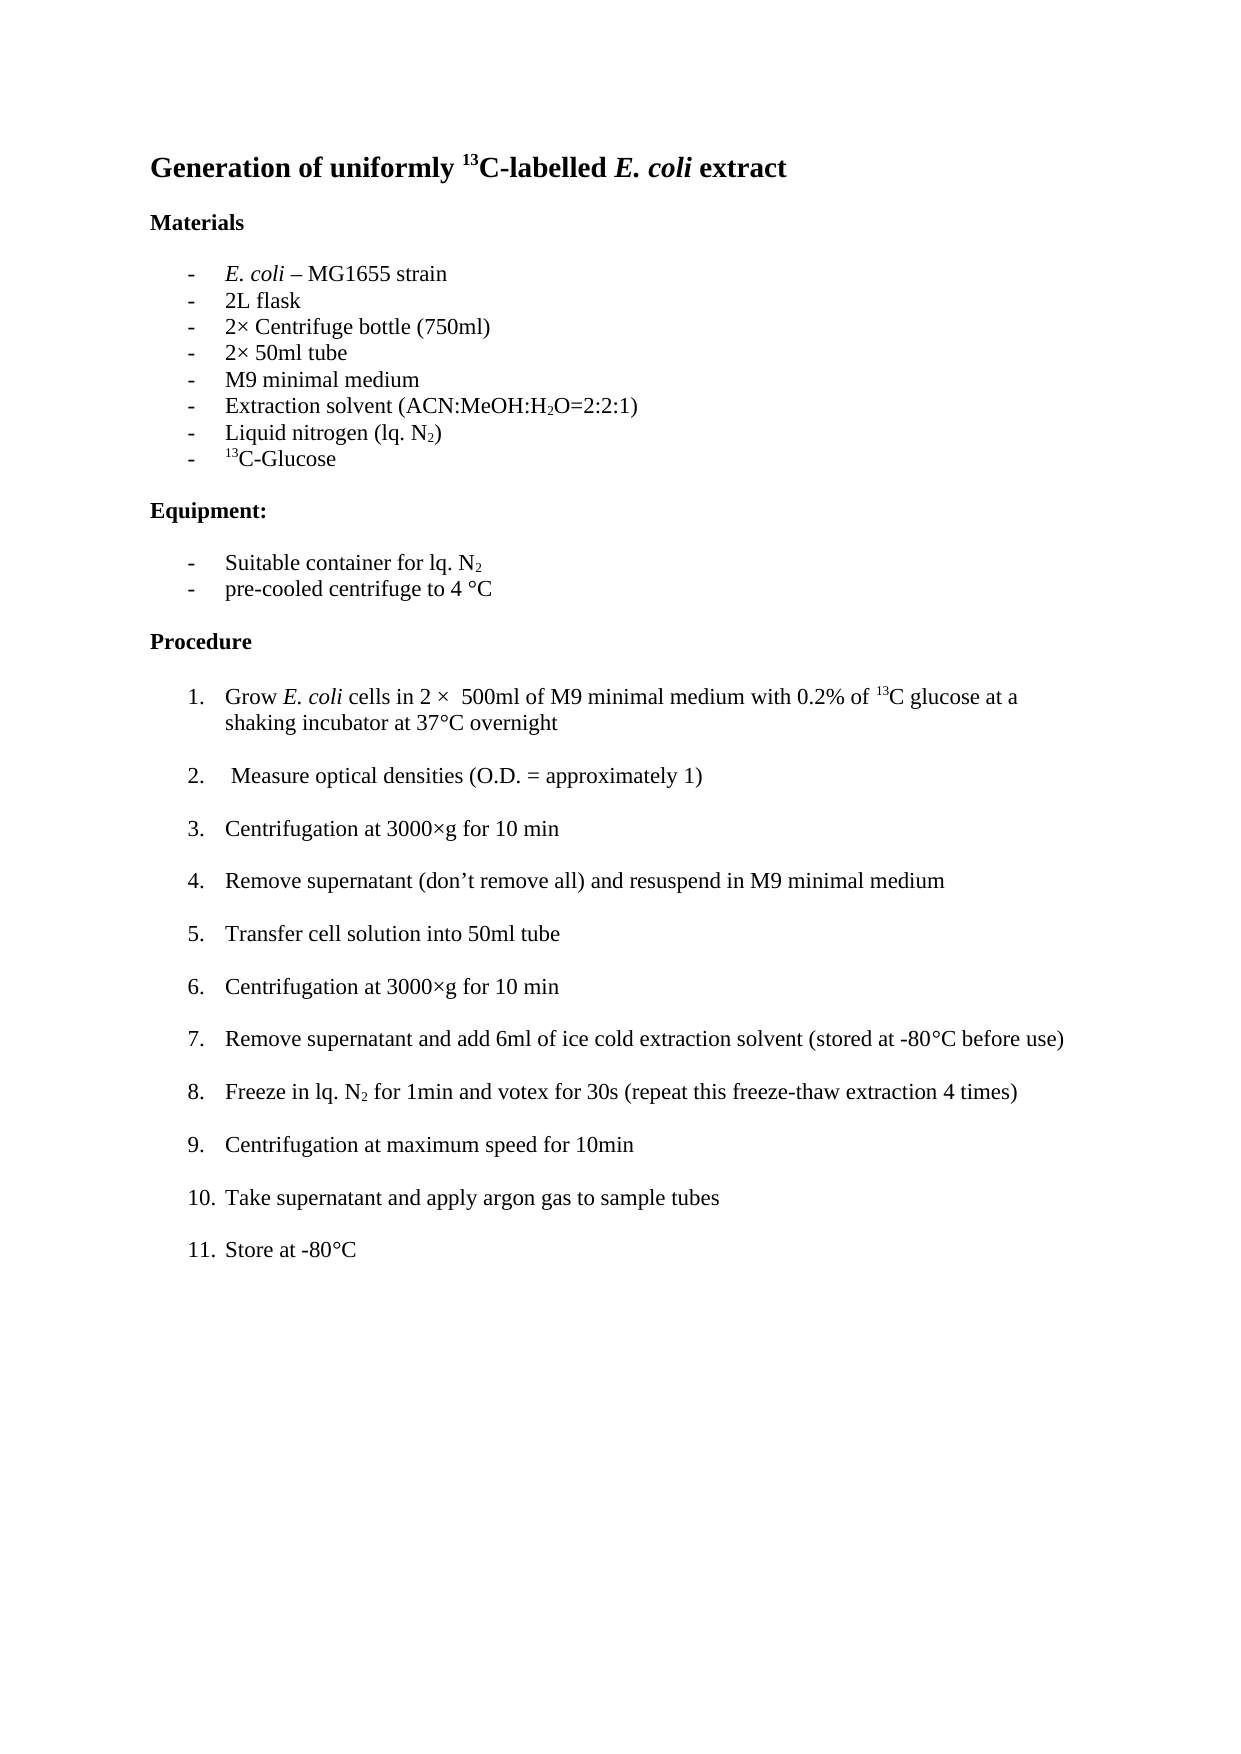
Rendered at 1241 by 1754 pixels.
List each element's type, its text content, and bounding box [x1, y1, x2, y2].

list Suitable container for lq. N2 [187, 549, 1090, 575]
list Centrifugation at 3000×g for 10 min [187, 973, 1090, 999]
list M9 minimal medium [187, 366, 1090, 392]
list Extraction solvent (ACN:MeOH:H2O=2:2:1) [187, 392, 1090, 418]
list Remove supernatant (don’t remove all) and resuspend in M9 minimal medium [187, 867, 1090, 894]
text Generation of uniformly 13C-labelled E. coli extract [150, 150, 1090, 183]
text Procedure [150, 628, 1090, 654]
text Equipment: [150, 498, 1090, 524]
list pre-cooled centrifuge to 4 °C [187, 575, 1090, 601]
text Materials [150, 209, 1090, 236]
list Grow E. coli cells in 2 × 500ml of M9 minimal medium with 0.2% of 13C glucose at a shaking incubator at 37°C overnight [187, 683, 1090, 736]
list Remove supernatant and add 6ml of ice cold extraction solvent (stored at -80°C before use) [187, 1025, 1090, 1052]
list Transfer cell solution into 50ml tube [187, 920, 1090, 946]
list 2× 50ml tube [187, 339, 1090, 366]
list 2× Centrifuge bottle (750ml) [187, 313, 1090, 339]
list Centrifugation at maximum speed for 10min [187, 1131, 1090, 1157]
list E. coli – MG1655 strain [187, 260, 1090, 287]
list Liquid nitrogen (lq. N2) [187, 418, 1090, 445]
list Centrifugation at 3000×g for 10 min [187, 814, 1090, 841]
list 13C-Glucose [187, 445, 1090, 471]
list Take supernatant and apply argon gas to sample tubes [187, 1183, 1090, 1210]
list Store at -80°C [187, 1236, 1090, 1263]
list 2L flask [187, 287, 1090, 313]
list Measure optical densities (O.D. = approximately 1) [187, 762, 1090, 788]
list Freeze in lq. N2 for 1min and votex for 30s (repeat this freeze-thaw extraction 4 times) [187, 1078, 1090, 1104]
